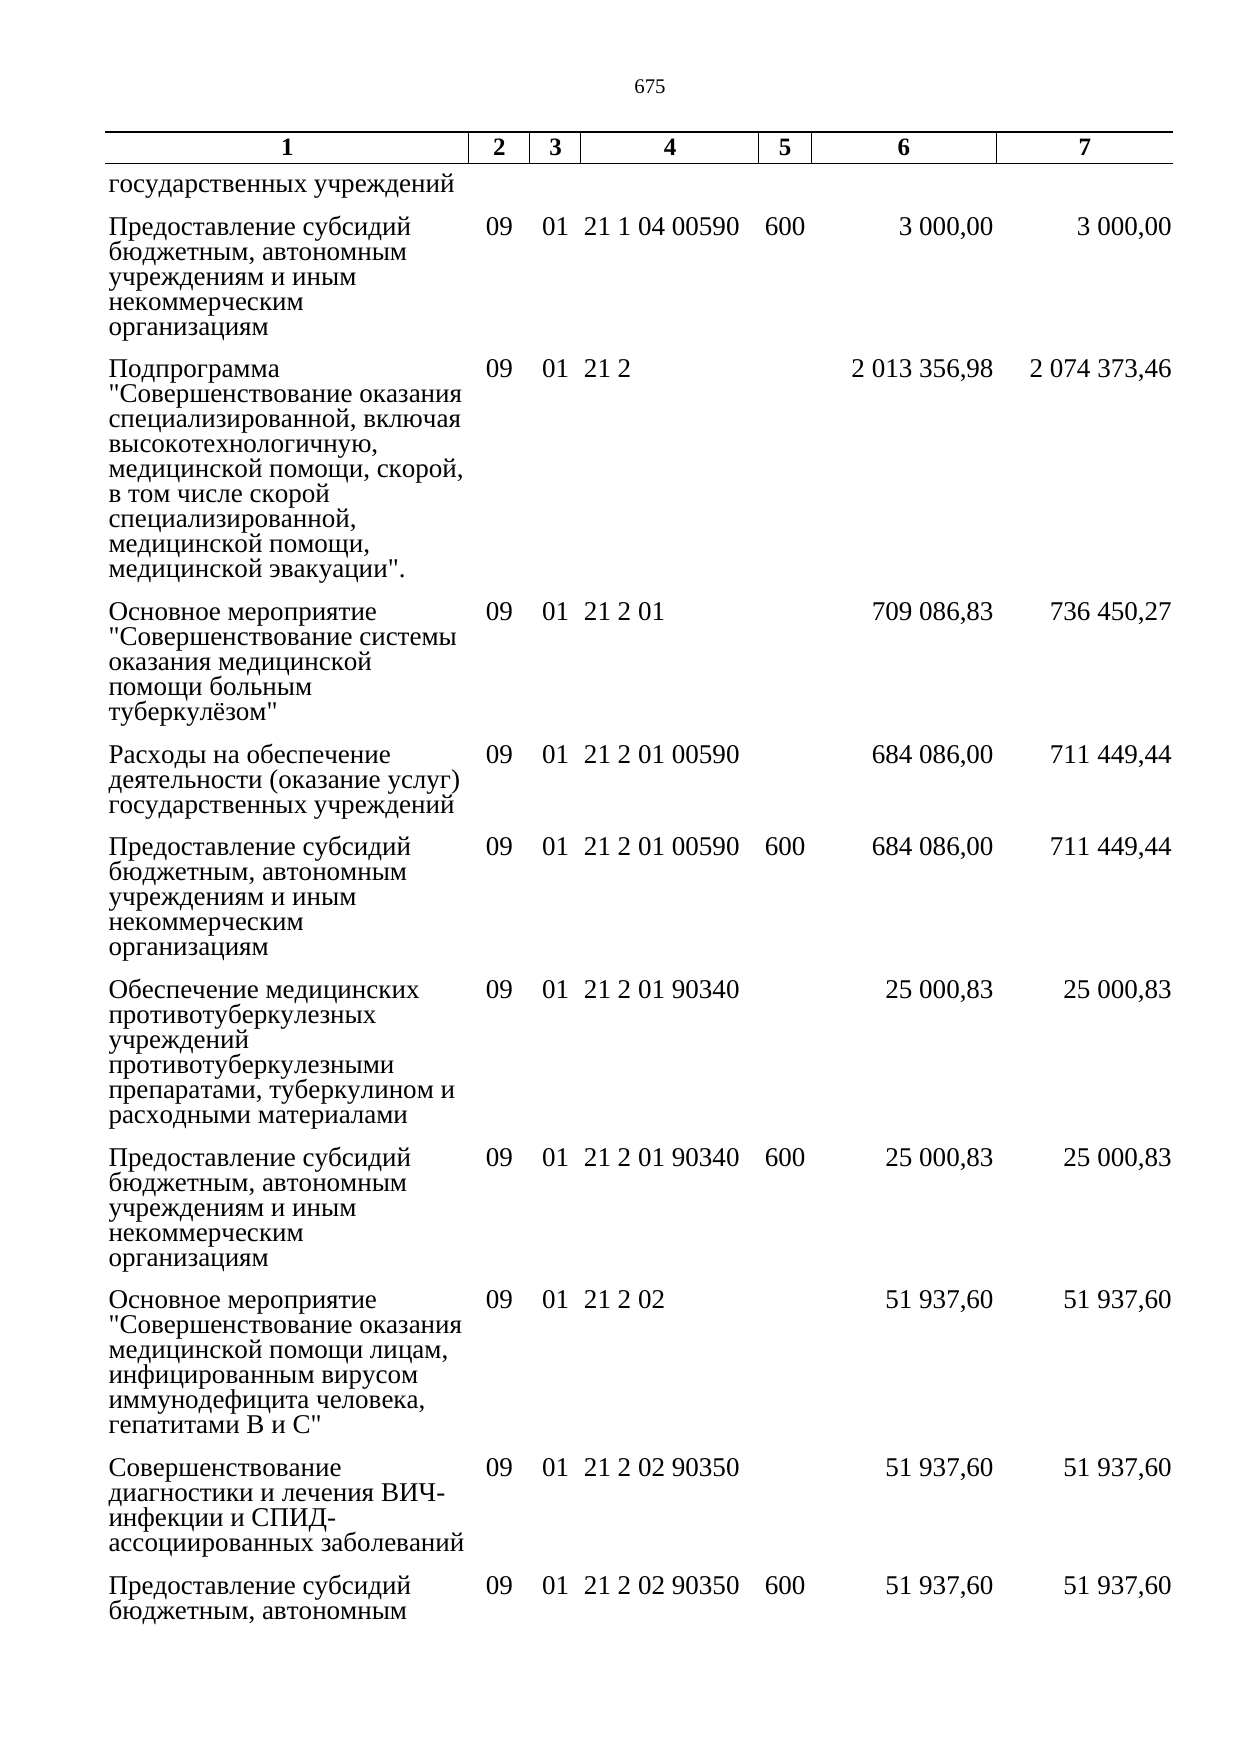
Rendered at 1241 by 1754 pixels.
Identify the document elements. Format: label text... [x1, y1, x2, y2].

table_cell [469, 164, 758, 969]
table_header 6 [812, 133, 996, 163]
table_header 5 [759, 133, 811, 163]
table_header 1 [105, 133, 468, 163]
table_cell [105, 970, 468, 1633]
table_header 7 [997, 133, 1173, 163]
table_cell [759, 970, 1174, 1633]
table_header 4 [581, 133, 758, 163]
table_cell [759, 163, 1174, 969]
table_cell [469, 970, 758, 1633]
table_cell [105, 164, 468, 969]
table_header 3 [530, 133, 580, 163]
table_header 2 [469, 133, 529, 163]
